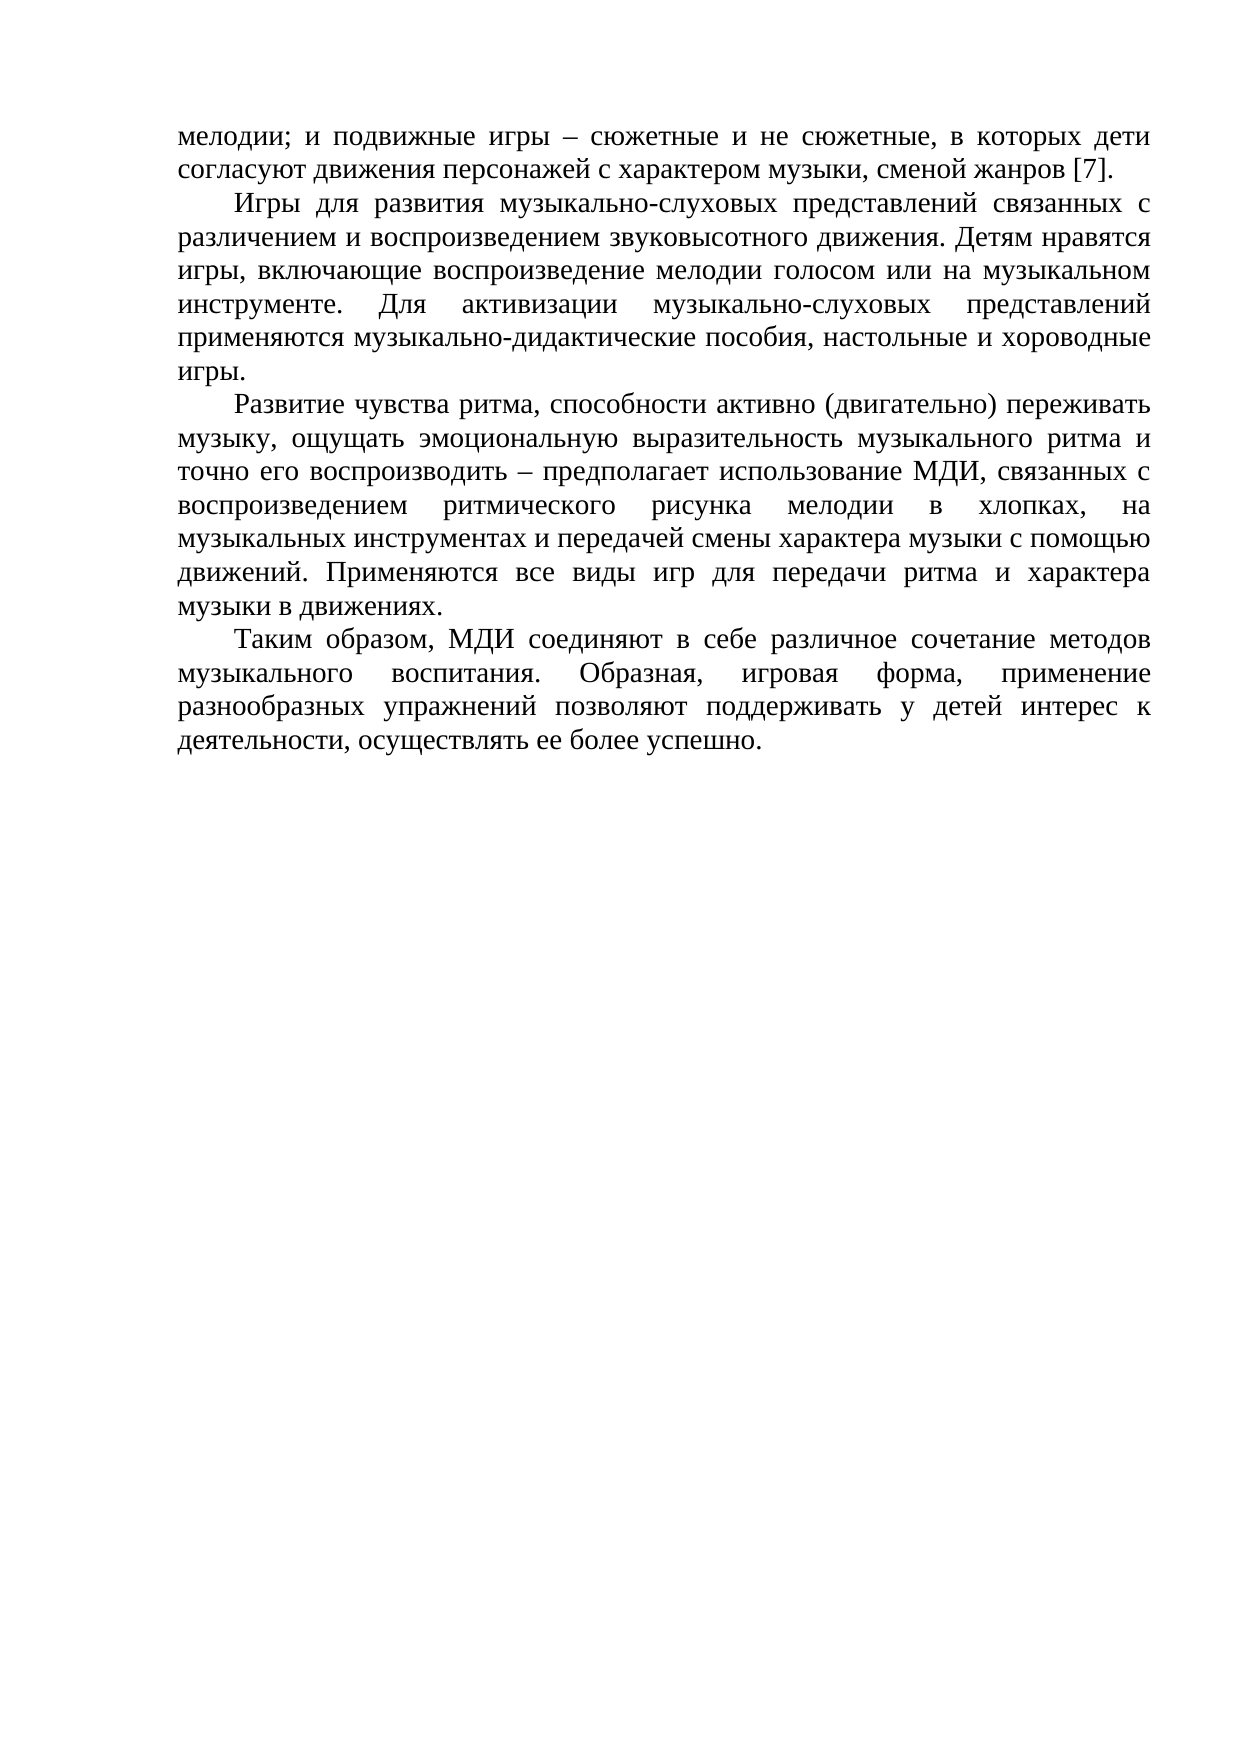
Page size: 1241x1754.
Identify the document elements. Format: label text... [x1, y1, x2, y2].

text Таким образом, МДИ соединяют в себе различное сочетание методов музыкального воспитания. Образная, игровая форма, применение разнообразных упражнений позволяют поддерживать у детей интерес к деятельности, осуществлять ее более успешно. [177, 621, 1152, 755]
text Игры для развития музыкально-слуховых представлений связанных с различением и воспроизведением звуковысотного движения. Детям нравятся игры, включающие воспроизведение мелодии голосом или на музыкальном инструменте. Для активизации музыкально-слуховых представлений применяются музыкально-дидактические пособия, настольные и хороводные игры. [177, 185, 1152, 386]
text Развитие чувства ритма, способности активно (двигательно) переживать музыку, ощущать эмоциональную выразительность музыкального ритма и точно его воспроизводить – предполагает использование МДИ, связанных с воспроизведением ритмического рисунка мелодии в хлопках, на музыкальных инструментах и передачей смены характера музыки с помощью движений. Применяются все виды игр для передачи ритма и характера музыки в движениях. [177, 386, 1152, 621]
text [177, 118, 1152, 185]
